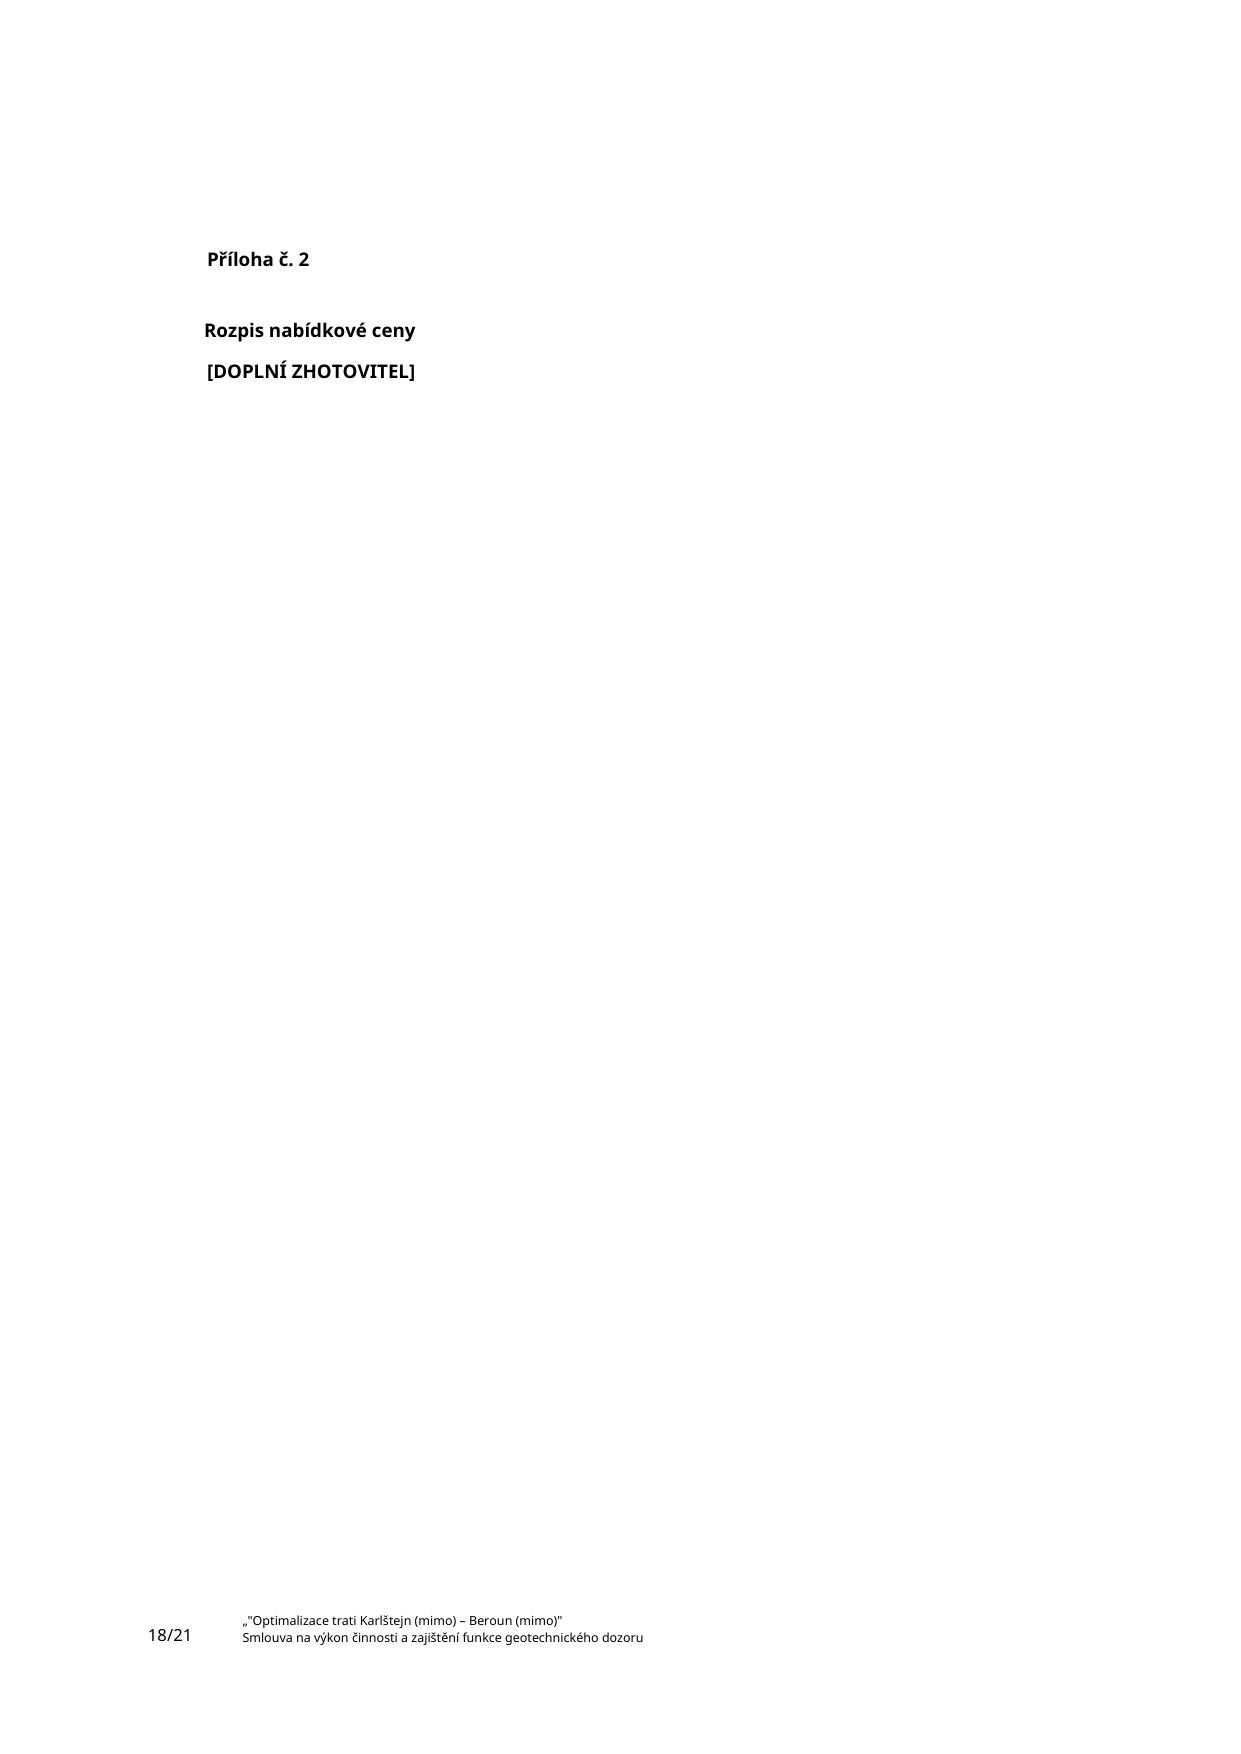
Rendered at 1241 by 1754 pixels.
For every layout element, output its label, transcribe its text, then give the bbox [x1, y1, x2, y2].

text Rozpis nabídkové ceny [204, 314, 1092, 343]
text [DOPLNÍ ZHOTOVITEL] [207, 356, 1092, 385]
text Příloha č. 2 [148, 243, 1092, 272]
